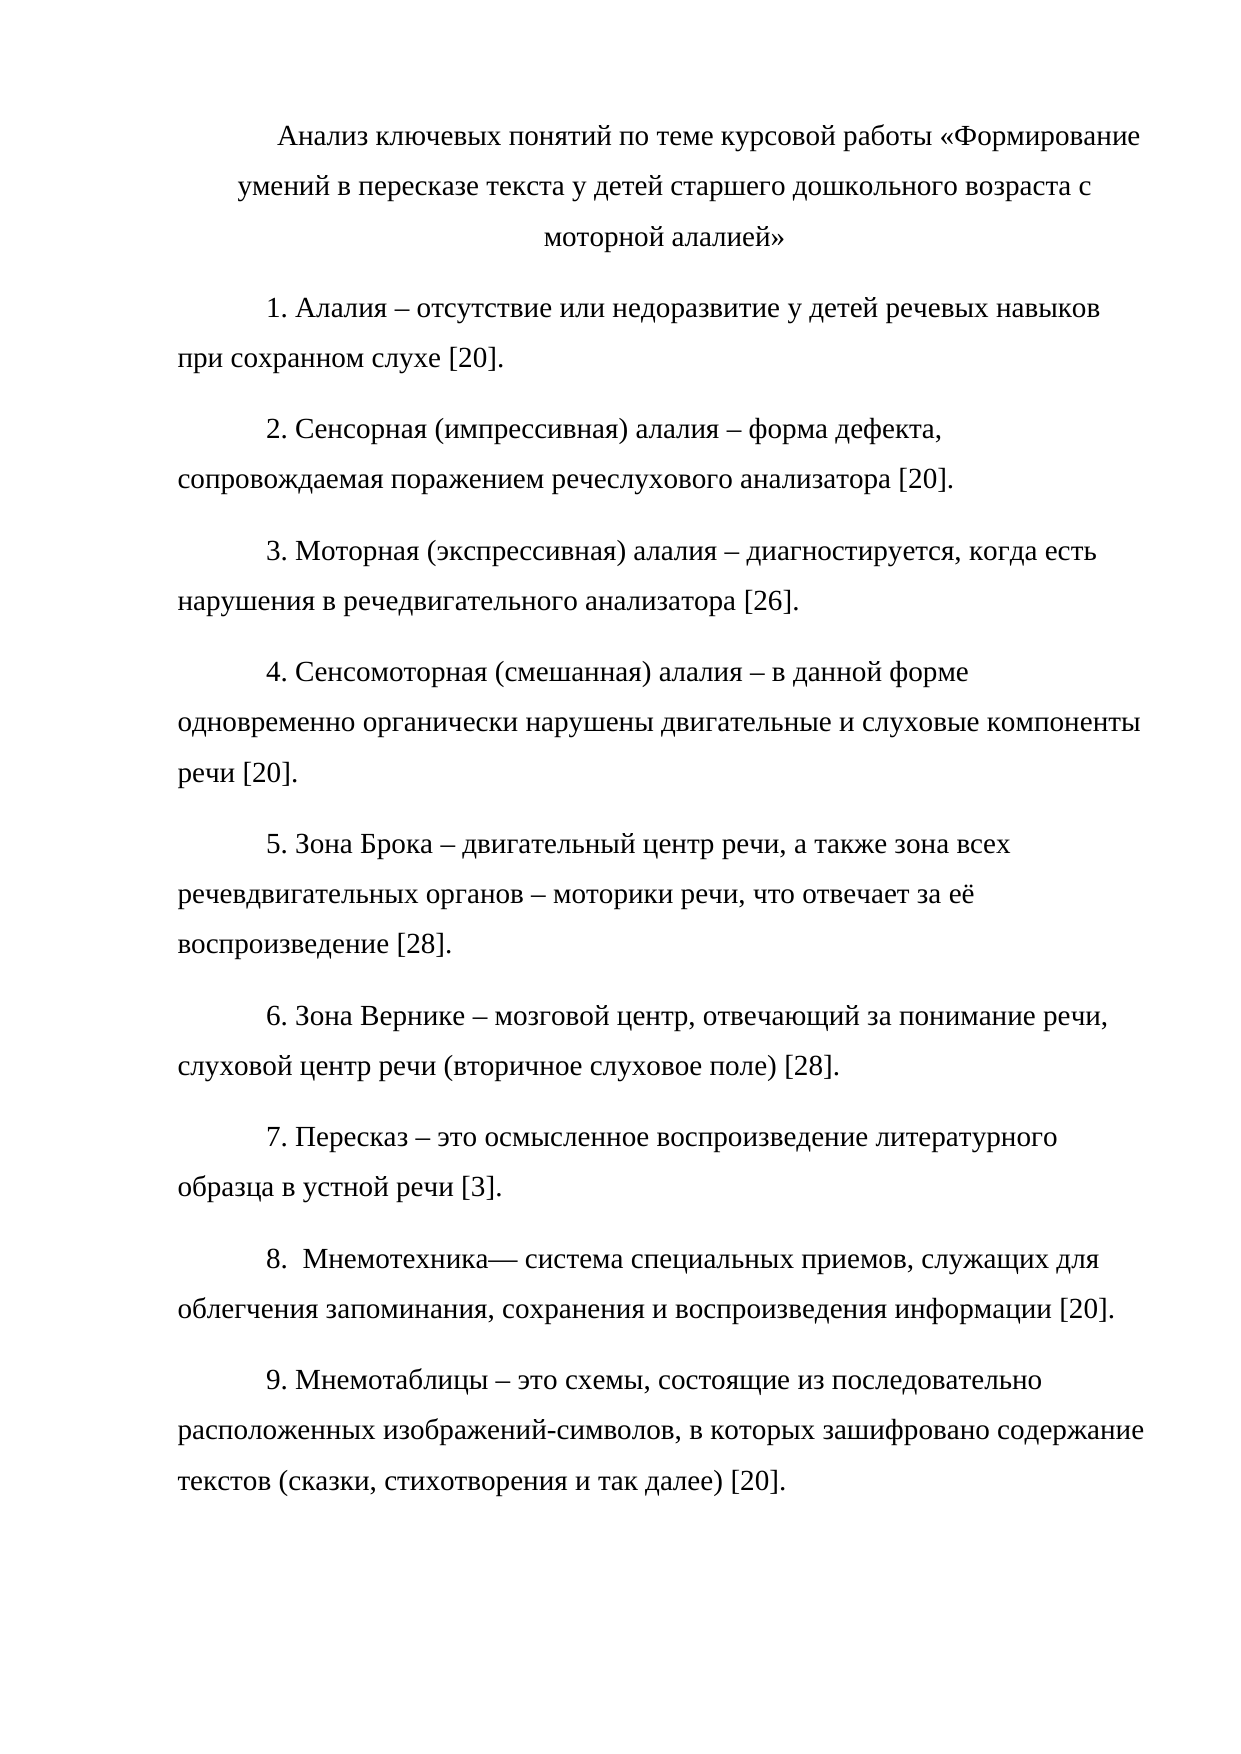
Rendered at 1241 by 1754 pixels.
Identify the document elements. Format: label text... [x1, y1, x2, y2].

text 3. Моторная (экспрессивная) алалия – диагностируется, когда есть нарушения в речедвигательного анализатора [26]. [177, 533, 1152, 617]
text 9. Мнемотаблицы – это схемы, состоящие из последовательно расположенных изображений-символов, в которых зашифровано содержание текстов (сказки, стихотворения и так далее) [20]. [177, 1362, 1152, 1496]
text 6. Зона Вернике – мозговой центр, отвечающий за понимание речи, слуховой центр речи (вторичное слуховое поле) [28]. [177, 998, 1152, 1082]
text 1. Алалия – отсутствие или недоразвитие у детей речевых навыков при сохранном слухе [20]. [177, 290, 1152, 374]
text 4. Сенсомоторная (смешанная) алалия – в данной форме одновременно органически нарушены двигательные и слуховые компоненты речи [20]. [177, 654, 1152, 788]
text 5. Зона Брока – двигательный центр речи, а также зона всех речевдвигательных органов – моторики речи, что отвечает за её воспроизведение [28]. [177, 826, 1152, 960]
text 8. Мнемотехника— система специальных приемов, служащих для облегчения запоминания, сохранения и воспроизведения информации [20]. [177, 1241, 1152, 1324]
text Анализ ключевых понятий по теме курсовой работы «Формирование умений в пересказе текста у детей старшего дошкольного возраста с моторной алалией» [177, 118, 1152, 252]
text 7. Пересказ – это осмысленное воспроизведение литературного образца в устной речи [3]. [177, 1119, 1152, 1203]
text 2. Сенсорная (импрессивная) алалия – форма дефекта, сопровождаемая поражением речеслухового анализатора [20]. [177, 411, 1152, 495]
